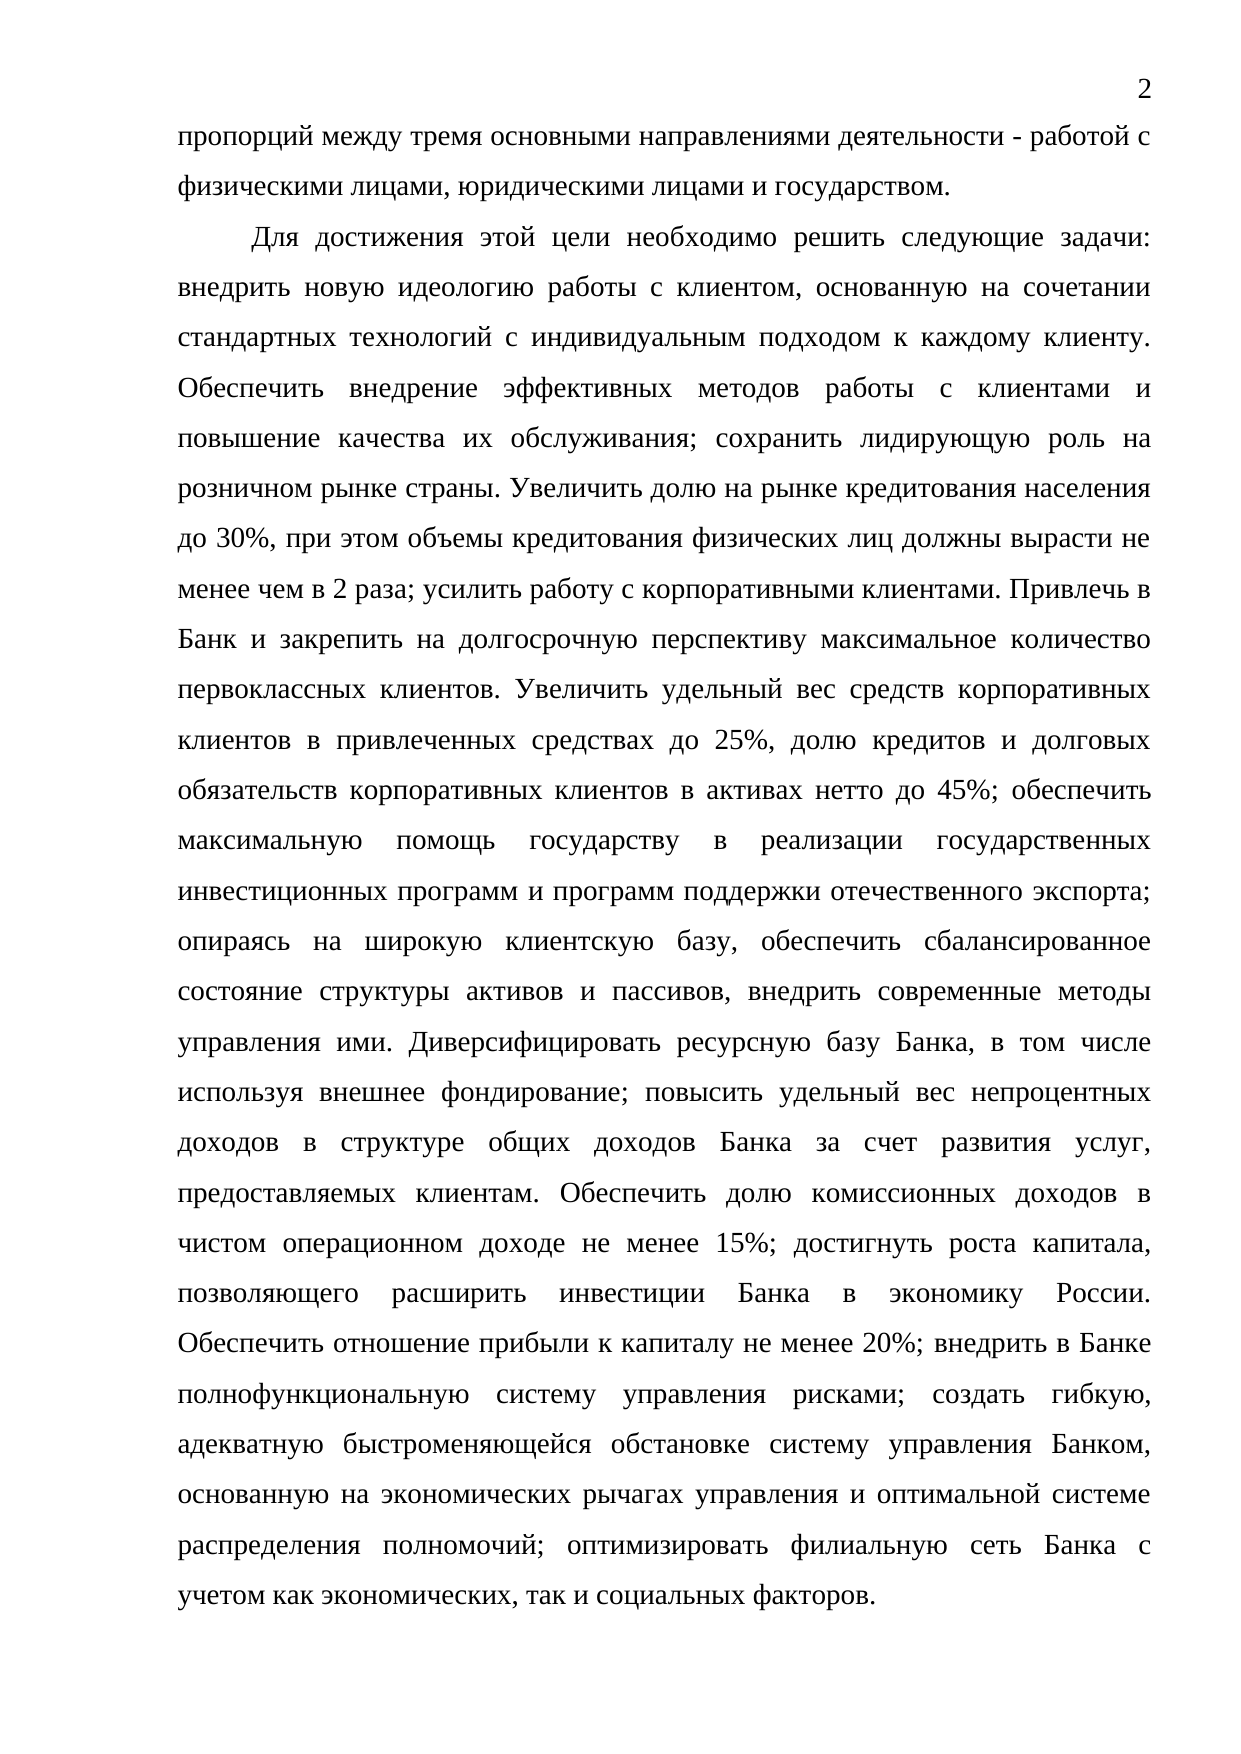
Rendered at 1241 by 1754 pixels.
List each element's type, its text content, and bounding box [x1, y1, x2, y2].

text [177, 118, 1152, 202]
text Для достижения этой цели необходимо решить следующие задачи: внедрить новую идеологию работы с клиентом, основанную на сочетании стандартных технологий с индивидуальным подходом к каждому клиенту. Обеспечить внедрение эффективных методов работы с клиентами и повышение качества их обслуживания; сохранить лидирующую роль на розничном рынке страны. Увеличить долю на рынке кредитования населения до 30%, при этом объемы кредитования физических лиц должны вырасти не менее чем в 2 раза; усилить работу с корпоративными клиентами. Привлечь в Банк и закрепить на долгосрочную перспективу максимальное количество первоклассных клиентов. Увеличить удельный вес средств корпоративных клиентов в привлеченных средствах до 25%, долю кредитов и долговых обязательств корпоративных клиентов в активах нетто до 45%; обеспечить максимальную помощь государству в реализации государственных инвестиционных программ и программ поддержки отечественного экспорта; опираясь на широкую клиентскую базу, обеспечить сбалансированное состояние структуры активов и пассивов, внедрить современные методы управления ими. Диверсифицировать ресурсную базу Банка, в том числе используя внешнее фондирование; повысить удельный вес непроцентных доходов в структуре общих доходов Банка за счет развития услуг, предоставляемых клиентам. Обеспечить долю комиссионных доходов в чистом операционном доходе не менее 15%; достигнуть роста капитала, позволяющего расширить инвестиции Банка в экономику России. Обеспечить отношение прибыли к капиталу не менее 20%; внедрить в Банке полнофункциональную систему управления рисками; создать гибкую, адекватную быстроменяющейся обстановке систему управления Банком, основанную на экономических рычагах управления и оптимальной системе распределения полномочий; оптимизировать филиальную сеть Банка с учетом как экономических, так и социальных факторов. [177, 219, 1152, 1611]
